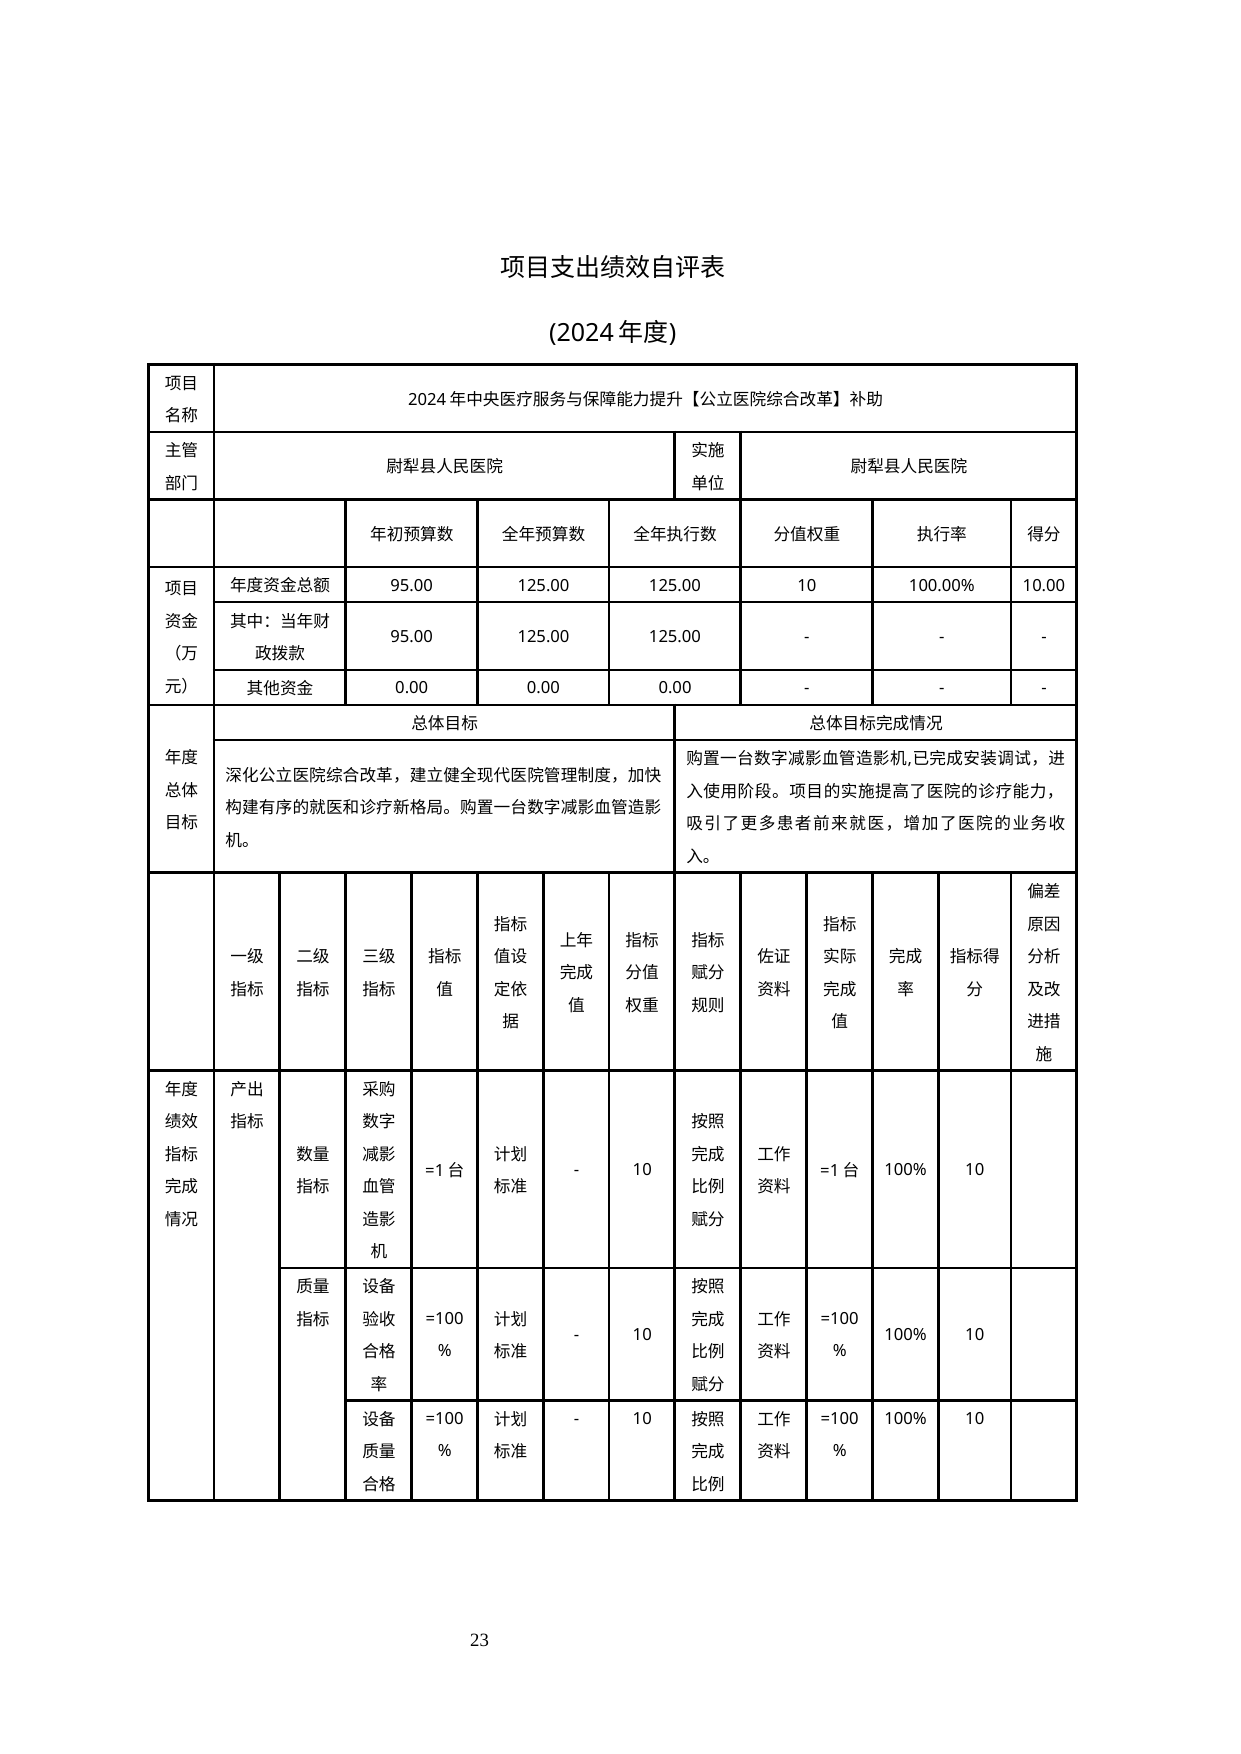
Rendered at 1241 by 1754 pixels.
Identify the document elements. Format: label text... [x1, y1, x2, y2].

table_cell 质量指标 [281, 1269, 344, 1499]
table_cell 尉犁县人民医院 [215, 433, 673, 498]
table_cell 总体目标 [215, 706, 673, 739]
table_cell - [545, 1269, 608, 1399]
table_cell 深化公立医院综合改革，建立健全现代医院管理制度，加快构建有序的就医和诊疗新格局。购置一台数字减影血管造影机。 [215, 741, 673, 871]
table_cell [150, 501, 213, 566]
table_cell [215, 501, 344, 566]
table_cell 分值权重 [742, 501, 871, 566]
table_cell [1012, 1072, 1075, 1266]
table_header 项目支出绩效自评表 [148, 233, 1077, 298]
table_cell 计划标准 [479, 1072, 542, 1266]
table_cell 10 [940, 1269, 1010, 1399]
table_cell 100.00% [874, 568, 1010, 601]
table_cell 设备验收合格率 [347, 1269, 410, 1399]
table_cell - [742, 603, 871, 668]
table_cell 其中：当年财政拨款 [215, 603, 344, 668]
table_cell 100% [874, 1402, 937, 1499]
table_cell =1台 [808, 1072, 871, 1266]
table_cell 95.00 [347, 568, 476, 601]
table_cell 设备质量合格率 [347, 1402, 410, 1499]
table_cell 年度绩效指标完成情况 [150, 1072, 213, 1499]
table_cell 0.00 [347, 671, 476, 703]
table_cell [150, 874, 213, 1069]
table_cell 全年预算数 [479, 501, 608, 566]
table_cell 尉犁县人民医院 [742, 433, 1075, 498]
table_cell 95.00 [347, 603, 476, 668]
table_cell 年初预算数 [347, 501, 476, 566]
table_cell 数量指标 [281, 1072, 344, 1266]
table_cell 项目名称 [150, 366, 213, 431]
table_cell 按照完成比例赋分 [676, 1269, 739, 1399]
table_cell 125.00 [610, 568, 739, 601]
table_cell 指标实际完成值 [808, 874, 871, 1069]
table_cell 计划标准 [479, 1269, 542, 1399]
table_cell 10 [610, 1402, 673, 1499]
table_cell 偏差原因分析及改进措施 [1012, 874, 1075, 1069]
table_cell 采购数字减影血管造影机 [347, 1072, 410, 1266]
table_cell 主管部门 [150, 433, 213, 498]
table_cell 10 [742, 568, 871, 601]
table_cell 10 [610, 1269, 673, 1399]
table_cell - [742, 671, 871, 703]
table_cell 100% [874, 1072, 937, 1266]
table_cell 指标值 [413, 874, 476, 1069]
table_cell 执行率 [874, 501, 1010, 566]
table_cell 项目资金 （万元） [150, 568, 213, 703]
table_cell 二级指标 [281, 874, 344, 1069]
table_cell [1012, 1269, 1075, 1399]
table_cell =100% [808, 1402, 871, 1499]
table_cell 按照完成比例赋分 [676, 1402, 739, 1499]
table_cell - [874, 671, 1010, 703]
table_cell - [1012, 603, 1075, 668]
table_cell 佐证资料 [742, 874, 805, 1069]
table_cell 完成率 [874, 874, 937, 1069]
table_cell [1012, 1402, 1075, 1499]
table_cell 按照完成比例赋分 [676, 1072, 739, 1266]
table_cell 指标得分 [940, 874, 1010, 1069]
table_cell 得分 [1012, 501, 1075, 566]
table_cell 指标赋分规则 [676, 874, 739, 1069]
table_cell 工作资料 [742, 1269, 805, 1399]
table_cell 0.00 [610, 671, 739, 703]
table_cell 产出指标 [215, 1072, 278, 1499]
table_cell 三级指标 [347, 874, 410, 1069]
table_cell - [1012, 671, 1075, 703]
table_cell 指标分值权重 [610, 874, 673, 1069]
table_cell (2024年度) [148, 298, 1077, 363]
table_cell 实施单位 [676, 433, 739, 498]
table_cell 工作资料 [742, 1072, 805, 1266]
table_cell 10 [940, 1402, 1010, 1499]
table_cell 10 [610, 1072, 673, 1266]
table_cell 125.00 [479, 568, 608, 601]
table_cell 0.00 [479, 671, 608, 703]
table_cell 一级指标 [215, 874, 278, 1069]
table_cell =1台 [413, 1072, 476, 1266]
table_cell - [545, 1402, 608, 1499]
table_cell 计划标准 [479, 1402, 542, 1499]
table_cell 年度资金总额 [215, 568, 344, 601]
table_cell =100% [808, 1269, 871, 1399]
table_cell 上年完成值 [545, 874, 608, 1069]
table_cell 指标值设定依据 [479, 874, 542, 1069]
table_cell 全年执行数 [610, 501, 739, 566]
table_cell 125.00 [610, 603, 739, 668]
table_cell 购置一台数字减影血管造影机,已完成安装调试，进入使用阶段。项目的实施提高了医院的诊疗能力，吸引了更多患者前来就医，增加了医院的业务收入。 [676, 741, 1075, 871]
table_cell - [874, 603, 1010, 668]
table_cell 125.00 [479, 603, 608, 668]
table_cell 100% [874, 1269, 937, 1399]
table_cell 10.00 [1012, 568, 1075, 601]
table_cell 10 [940, 1072, 1010, 1266]
table_cell 年度总体目标 [150, 706, 213, 871]
table_cell =100% [413, 1269, 476, 1399]
table_cell 其他资金 [215, 671, 344, 703]
table_cell 总体目标完成情况 [676, 706, 1075, 739]
table_cell - [545, 1072, 608, 1266]
table_cell =100% [413, 1402, 476, 1499]
table_cell 2024年中央医疗服务与保障能力提升【公立医院综合改革】补助 [215, 366, 1075, 431]
table_cell 工作资料 [742, 1402, 805, 1499]
